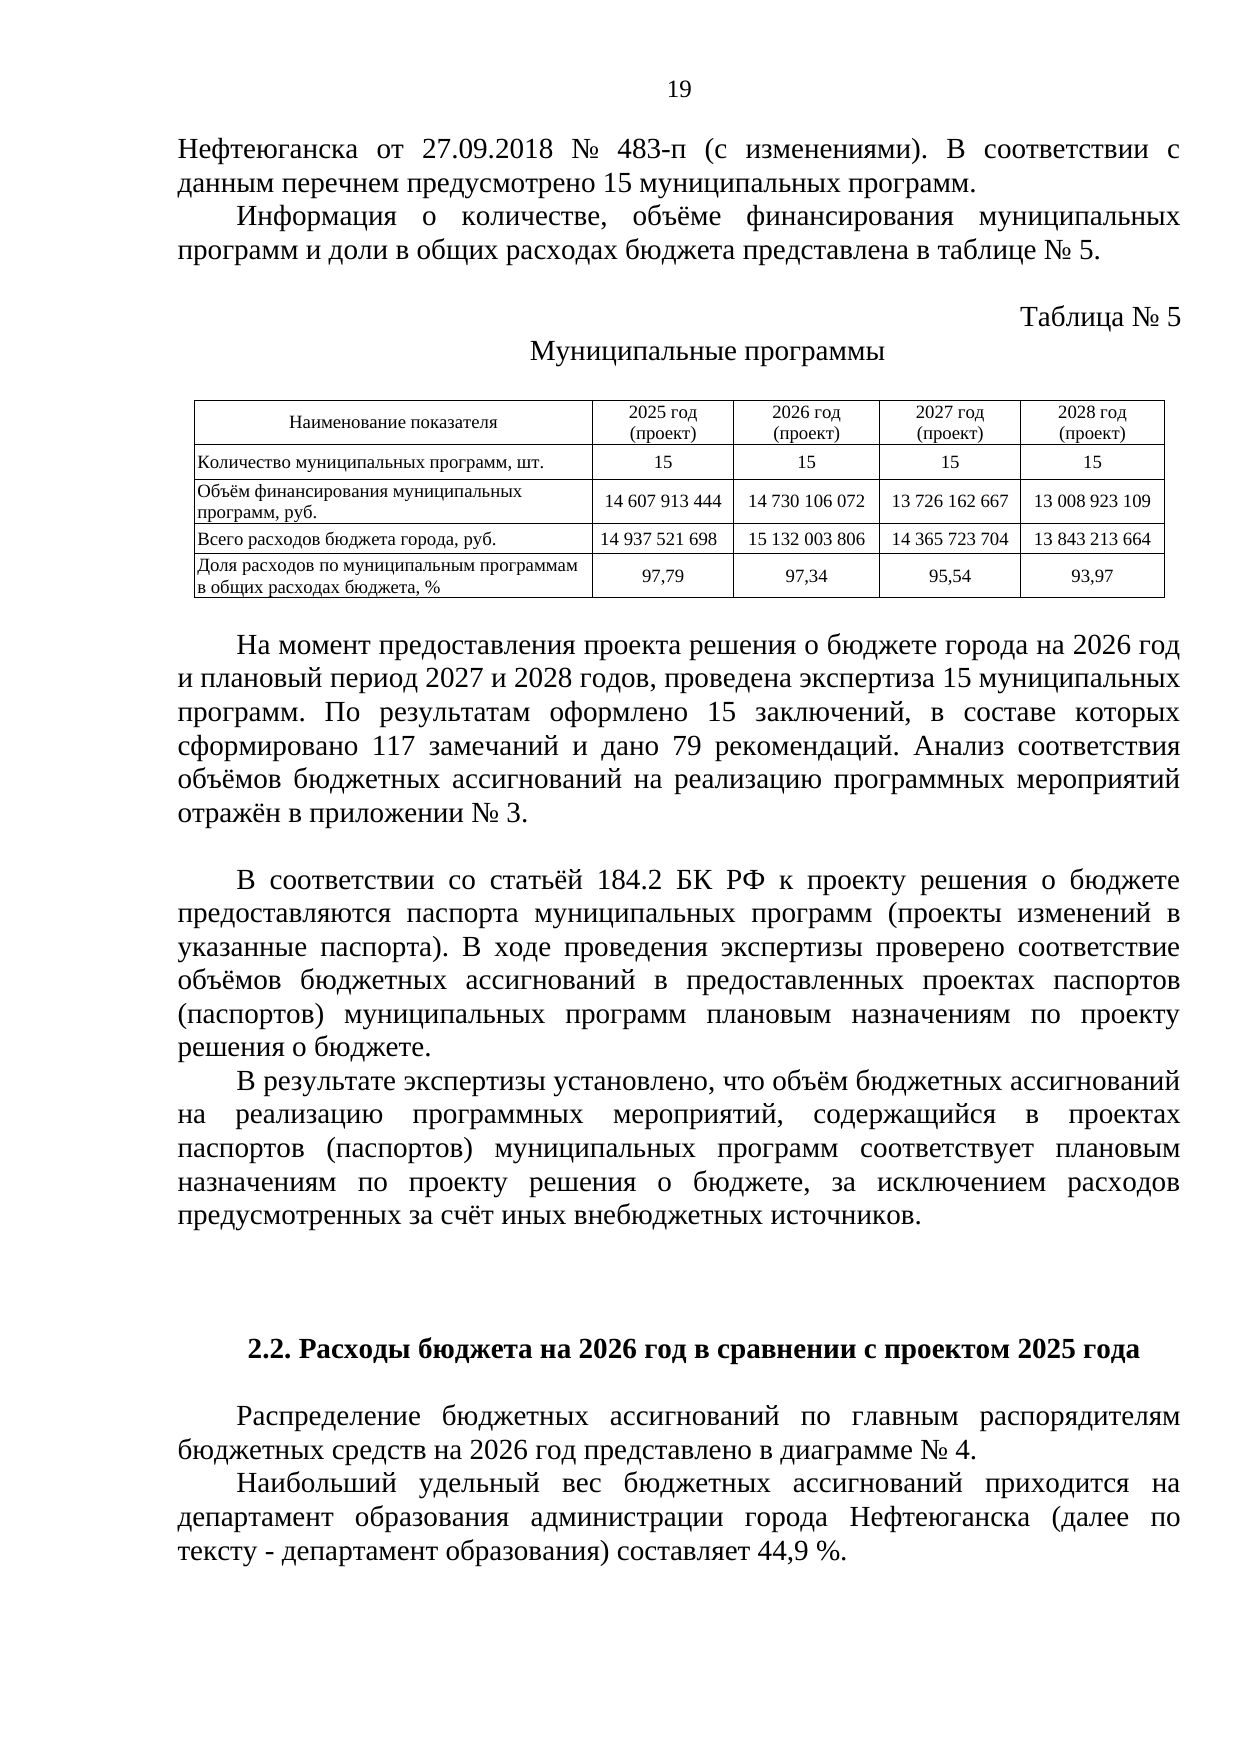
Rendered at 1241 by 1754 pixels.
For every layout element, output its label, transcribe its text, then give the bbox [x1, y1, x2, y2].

table_header 2027 год (проект) [880, 401, 1020, 444]
table_cell 15 [734, 445, 879, 478]
table_cell 97,79 [593, 554, 733, 597]
table_cell Количество муниципальных программ, шт. [195, 445, 592, 478]
table_cell 97,34 [734, 554, 879, 597]
table_cell Доля расходов по муниципальным программам в общих расходах бюджета, % [195, 554, 592, 597]
table_cell 93,97 [1021, 554, 1164, 597]
text 2.2. Расходы бюджета на 2026 год в сравнении с проектом 2025 года [177, 1331, 1181, 1365]
table_cell Всего расходов бюджета города, руб. [195, 524, 592, 553]
text В соответствии со статьёй 184.2 БК РФ к проекту решения о бюджете предоставляются паспорта муниципальных программ (проекты изменений в указанные паспорта). В ходе проведения экспертизы проверено соответствие объёмов бюджетных ассигнований в предоставленных проектах паспортов (паспортов) муниципальных программ плановым назначениям по проекту решения о бюджете. [177, 862, 1181, 1063]
table_header 2028 год (проект) [1021, 401, 1164, 444]
table_header 2026 год (проект) [734, 401, 879, 444]
table_cell 14 937 521 698 [593, 524, 733, 553]
table_cell 14 365 723 704 [880, 524, 1020, 553]
table_cell 15 [880, 445, 1020, 478]
text В результате экспертизы установлено, что объём бюджетных ассигнований на реализацию программных мероприятий, содержащийся в проектах паспортов (паспортов) муниципальных программ соответствует плановым назначениям по проекту решения о бюджете, за исключением расходов предусмотренных за счёт иных внебюджетных источников. [177, 1063, 1181, 1231]
table_cell 15 132 003 806 [734, 524, 879, 553]
table_cell 13 008 923 109 [1021, 480, 1164, 523]
text Информация о количестве, объёме финансирования муниципальных программ и доли в общих расходах бюджета представлена в таблице № 5. [177, 198, 1181, 266]
table_cell 95,54 [880, 554, 1020, 597]
table_cell 14 607 913 444 [593, 480, 733, 523]
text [177, 131, 1181, 198]
text Муниципальные программы [177, 333, 1181, 366]
table_cell 13 726 162 667 [880, 480, 1020, 523]
table_cell 15 [1021, 445, 1164, 478]
table_cell 13 843 213 664 [1021, 524, 1164, 553]
table_cell 15 [593, 445, 733, 478]
text Наибольший удельный вес бюджетных ассигнований приходится на департамент образования администрации города Нефтеюганска (далее по тексту - департамент образования) составляет 44,9 %. [177, 1466, 1181, 1566]
text Распределение бюджетных ассигнований по главным распорядителям бюджетных средств на 2026 год представлено в диаграмме № 4. [177, 1398, 1181, 1466]
table_cell Объём финансирования муниципальных программ, руб. [195, 480, 592, 523]
table_cell 14 730 106 072 [734, 480, 879, 523]
text Таблица № 5 [177, 299, 1181, 333]
table_header Наименование показателя [195, 401, 592, 444]
table_header 2025 год (проект) [593, 401, 733, 444]
text На момент предоставления проекта решения о бюджете города на 2026 год и плановый период 2027 и 2028 годов, проведена экспертиза 15 муниципальных программ. По результатам оформлено 15 заключений, в составе которых сформировано 117 замечаний и дано 79 рекомендаций. Анализ соответствия объёмов бюджетных ассигнований на реализацию программных мероприятий отражён в приложении № 3. [177, 627, 1181, 828]
